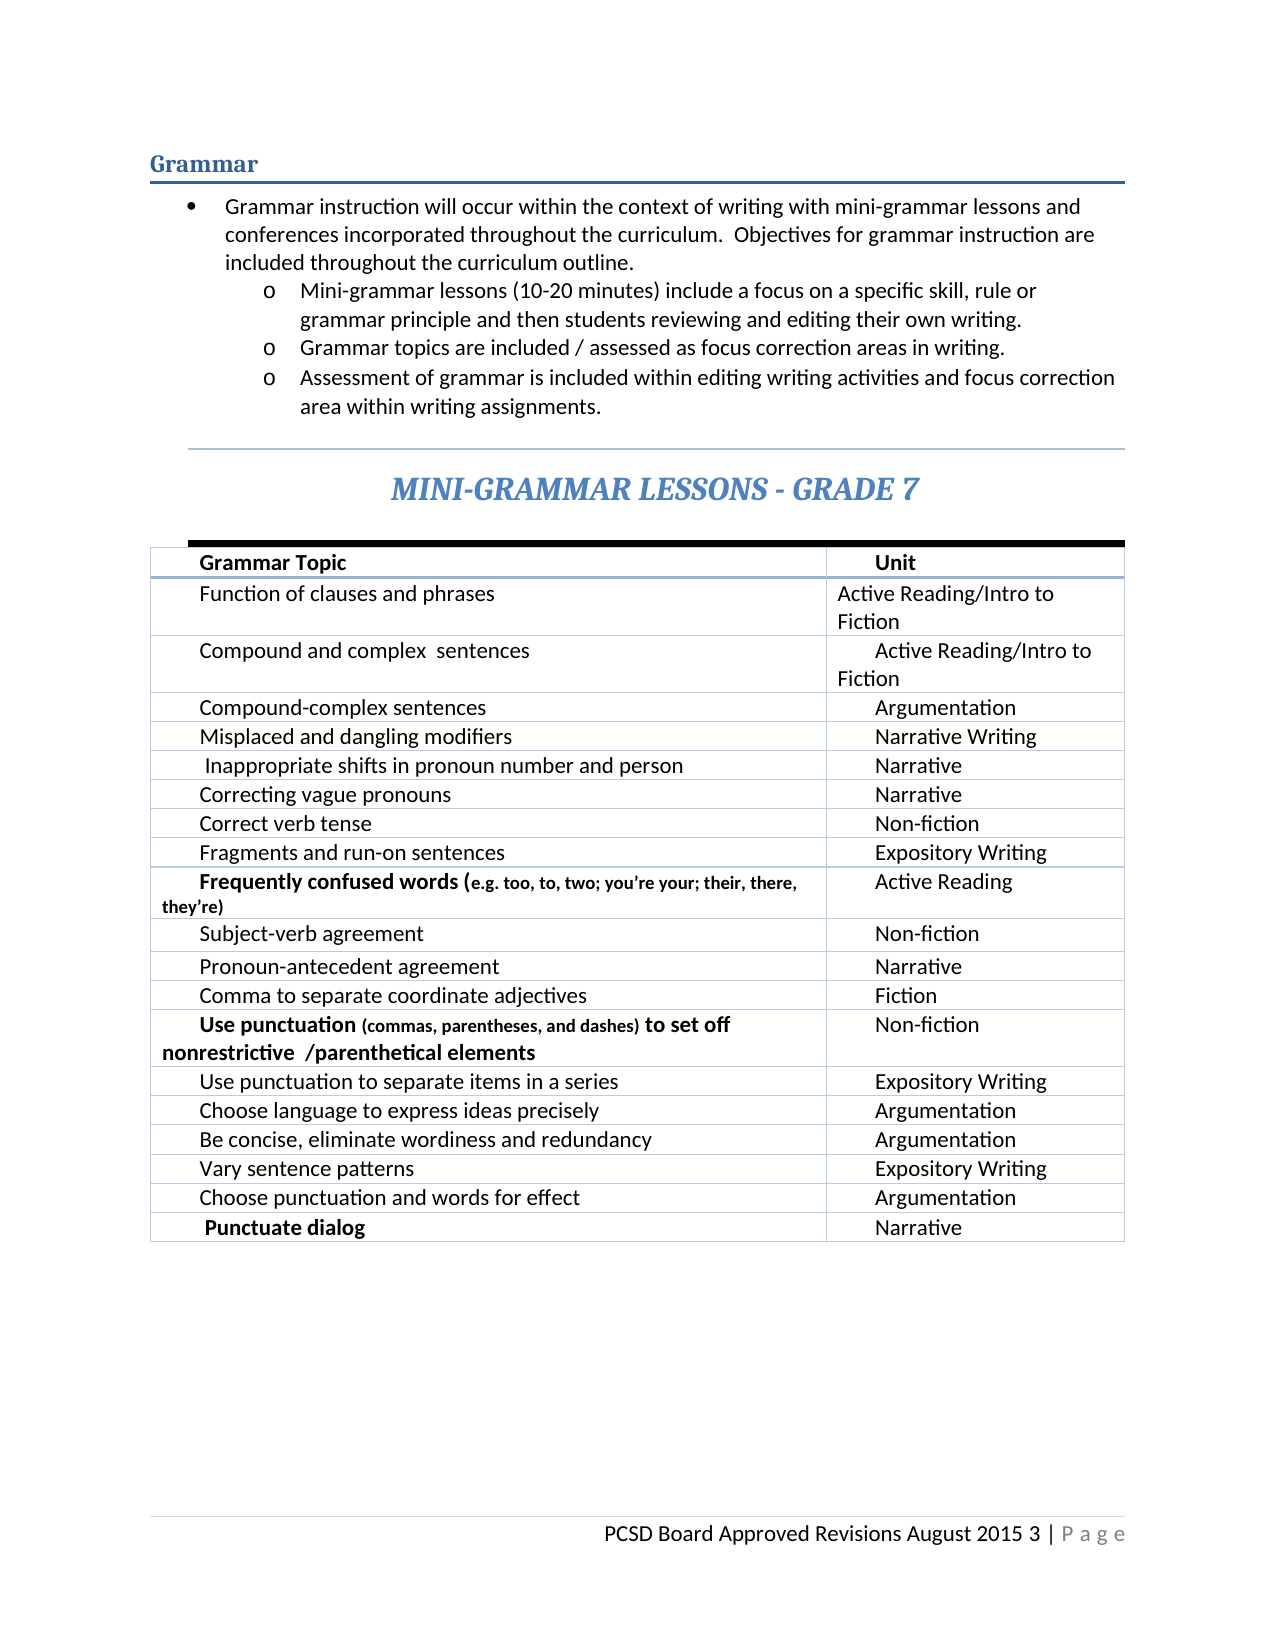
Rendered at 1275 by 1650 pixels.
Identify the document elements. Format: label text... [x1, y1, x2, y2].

table_cell Choose language to express ideas precisely [151, 1096, 826, 1124]
table_cell Compound-complex sentences [151, 693, 826, 721]
table_cell Narrative [827, 1213, 1124, 1241]
table_cell Active Reading/Intro to Fiction [827, 579, 1124, 635]
table_cell Pronoun-antecedent agreement [151, 952, 826, 980]
list Assessment of grammar is included within editing writing activities and focus correction area within writing assignments. [262, 363, 1125, 420]
table_cell Misplaced and dangling modifiers [151, 722, 826, 750]
table_cell Non-fiction [827, 919, 1124, 951]
table_cell Function of clauses and phrases [151, 579, 826, 635]
table_cell Narrative Writing [827, 722, 1124, 750]
table_cell Vary sentence patterns [151, 1155, 826, 1182]
table_cell Argumentation [827, 693, 1124, 721]
list Grammar topics are included / assessed as focus correction areas in writing. [262, 333, 1125, 363]
table_cell Use punctuation (commas, parentheses, and dashes) to set off nonrestrictive /parenthetical elements [151, 1010, 826, 1066]
table_cell Non-fiction [827, 809, 1124, 837]
table_cell Expository Writing [827, 1155, 1124, 1182]
table_cell Non-fiction [827, 1010, 1124, 1066]
table_cell Expository Writing [827, 1067, 1124, 1095]
table_cell Argumentation [827, 1125, 1124, 1153]
table_cell Inappropriate shifts in pronoun number and person [151, 751, 826, 779]
table_cell Argumentation [827, 1184, 1124, 1212]
table_cell Frequently confused words (e.g. too, to, two; you’re your; their, there, they’re) [151, 868, 826, 918]
table_header Unit [827, 548, 1124, 576]
subtitle Grammar [150, 150, 1125, 181]
list Mini-grammar lessons (10-20 minutes) include a focus on a specific skill, rule or grammar principle and then students reviewing and editing their own writing. [262, 276, 1125, 333]
table_cell Be concise, eliminate wordiness and redundancy [151, 1125, 826, 1153]
table_cell Narrative [827, 952, 1124, 980]
table_cell Fragments and run-on sentences [151, 838, 826, 866]
table_cell Compound and complex sentences [151, 636, 826, 692]
title MINI-GRAMMAR LESSONS - GRADE 7 [187, 449, 1125, 547]
table_cell Narrative [827, 780, 1124, 808]
table_header Grammar Topic [151, 548, 826, 576]
table_cell Use punctuation to separate items in a series [151, 1067, 826, 1095]
table_cell Correct verb tense [151, 809, 826, 837]
table_cell Choose punctuation and words for effect [151, 1184, 826, 1212]
table_cell Active Reading [827, 868, 1124, 918]
table_cell Comma to separate coordinate adjectives [151, 981, 826, 1009]
table_cell Punctuate dialog [151, 1213, 826, 1241]
table_cell Narrative [827, 751, 1124, 779]
table_cell Expository Writing [827, 838, 1124, 866]
table_cell Fiction [827, 981, 1124, 1009]
table_cell Argumentation [827, 1096, 1124, 1124]
table_cell Active Reading/Intro to Fiction [827, 636, 1124, 692]
list Grammar instruction will occur within the context of writing with mini-grammar lessons and conferences incorporated throughout the curriculum. Objectives for grammar instruction are included throughout the curriculum outline. [187, 192, 1125, 276]
table_cell Correcting vague pronouns [151, 780, 826, 808]
table_cell Subject-verb agreement [151, 919, 826, 951]
